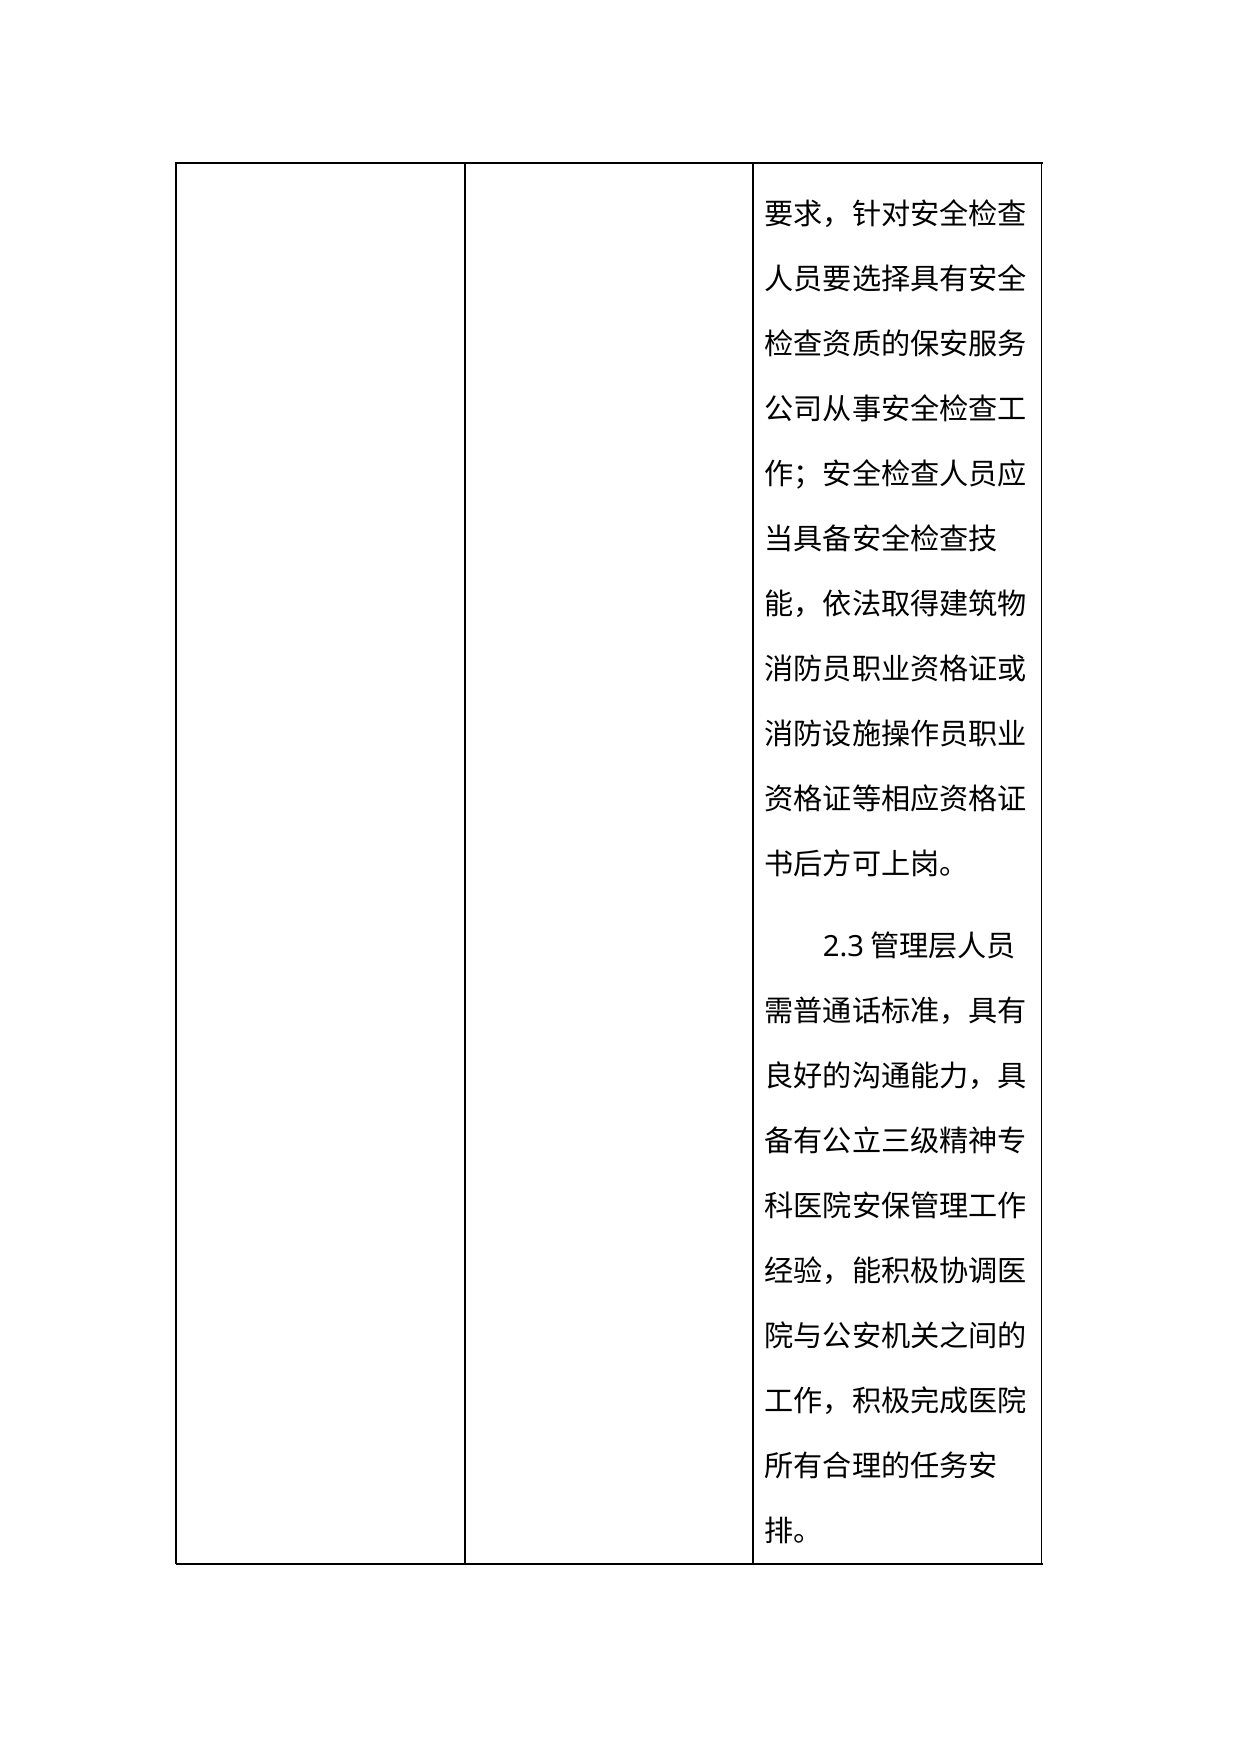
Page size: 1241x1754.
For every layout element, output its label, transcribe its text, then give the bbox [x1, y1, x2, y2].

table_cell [754, 164, 1041, 1563]
table_cell [466, 164, 752, 1563]
table_cell 1 [177, 164, 464, 1563]
